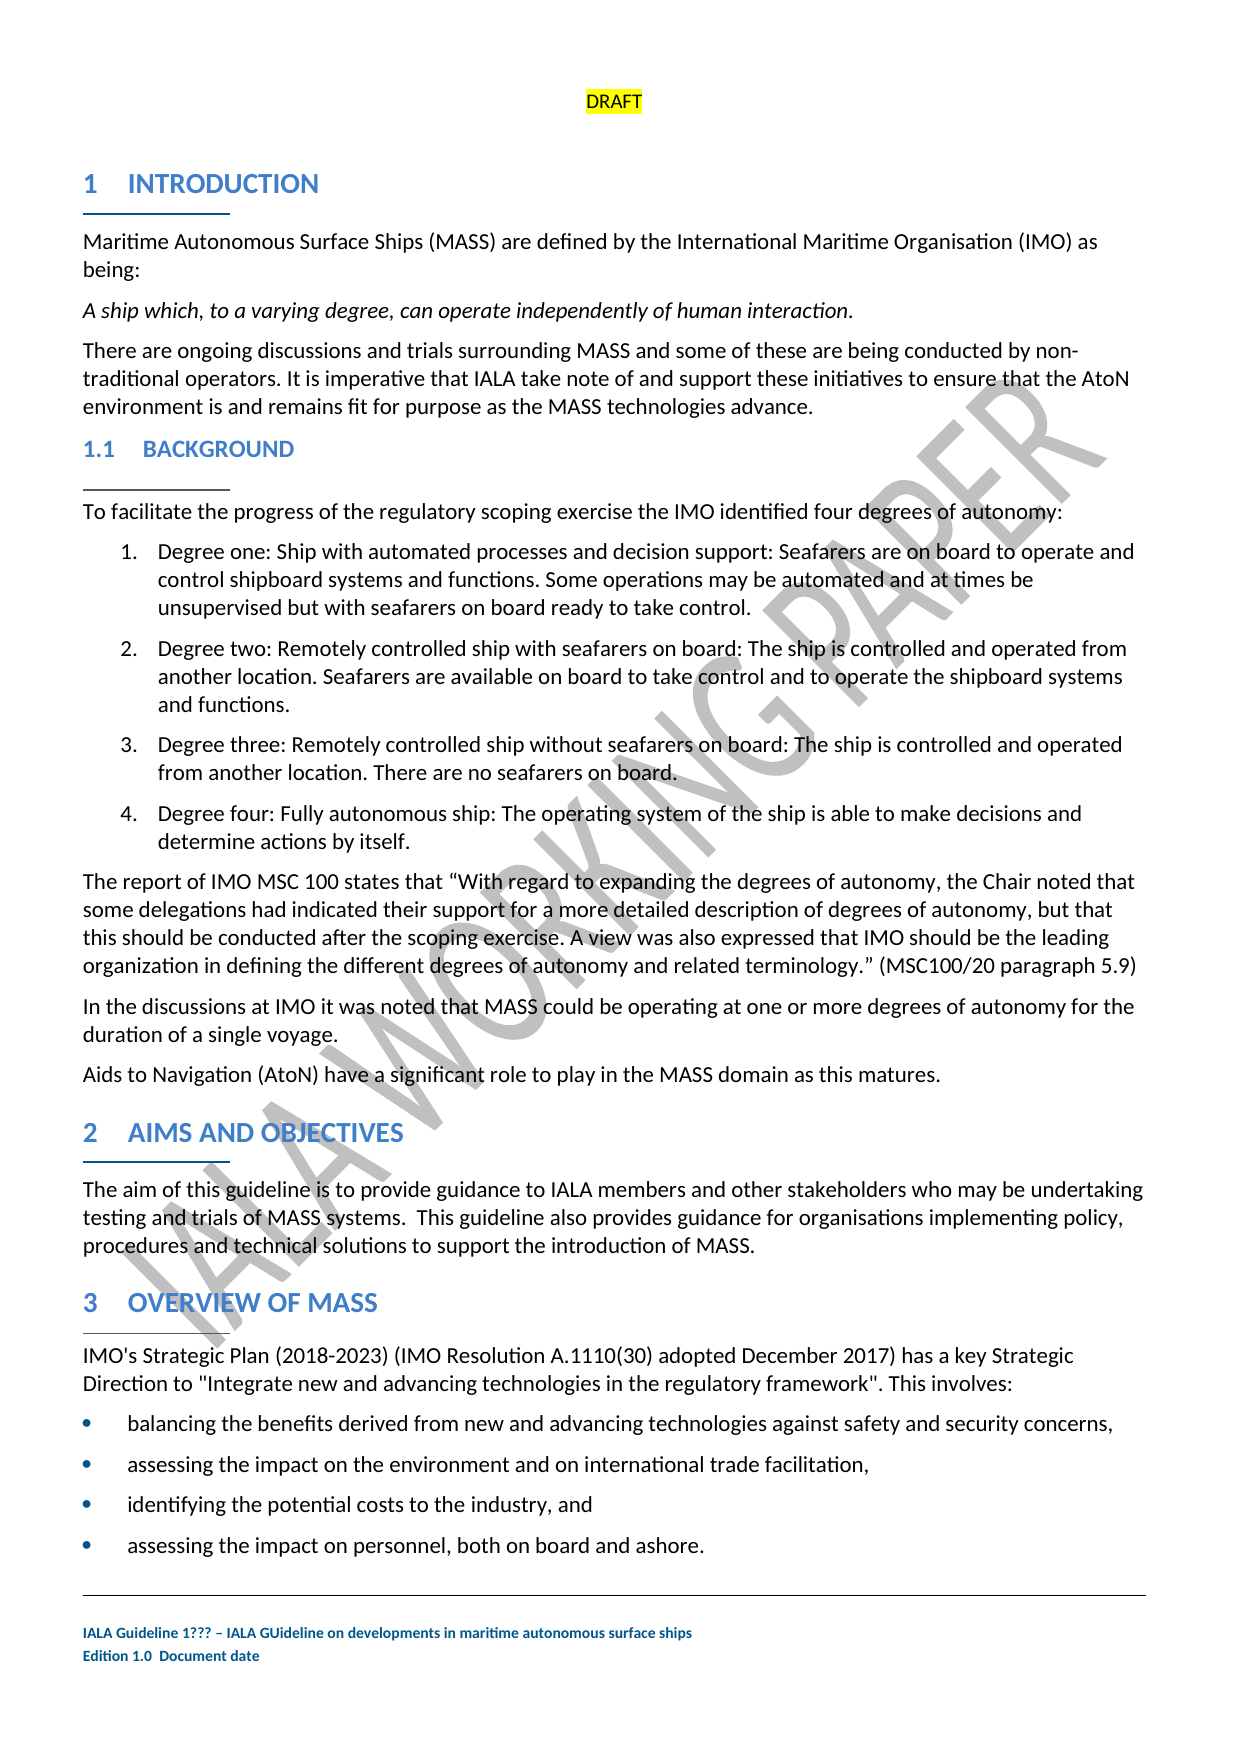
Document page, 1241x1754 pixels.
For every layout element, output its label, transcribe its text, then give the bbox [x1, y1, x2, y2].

text There are ongoing discussions and trials surrounding MASS and some of these are being conducted by non-traditional operators. It is imperative that IALA take note of and support these initiatives to ensure that the AtoN environment is and remains fit for purpose as the MASS technologies advance. [83, 336, 1146, 420]
text To facilitate the progress of the regulatory scoping exercise the IMO identified four degrees of autonomy: [83, 497, 1146, 525]
list Degree four: Fully autonomous ship: The operating system of the ship is able to make decisions and determine actions by itself. [120, 799, 1146, 855]
subtitle Aims and Objectives [83, 1114, 1146, 1149]
list Degree three: Remotely controlled ship without seafarers on board: The ship is controlled and operated from another location. There are no seafarers on board. [120, 730, 1146, 786]
text Maritime Autonomous Surface Ships (MASS) are defined by the International Maritime Organisation (IMO) as being: [83, 227, 1146, 283]
text balancing the benefits derived from new and advancing technologies against safety and security concerns, [83, 1409, 1146, 1437]
text A ship which, to a varying degree, can operate independently of human interaction. [83, 296, 1146, 324]
text The aim of this guideline is to provide guidance to IALA members and other stakeholders who may be undertaking testing and trials of MASS systems. This guideline also provides guidance for organisations implementing policy, procedures and technical solutions to support the introduction of MASS. [83, 1175, 1146, 1259]
subtitle Introduction [83, 166, 1146, 201]
text identifying the potential costs to the industry, and [83, 1490, 1146, 1518]
text IMO's Strategic Plan (2018-2023) (IMO Resolution A.1110(30) adopted December 2017) has a key Strategic Direction to "Integrate new and advancing technologies in the regulatory framework". This involves: [83, 1341, 1146, 1397]
text assessing the impact on personnel, both on board and ashore. [83, 1531, 1146, 1559]
text assessing the impact on the environment and on international trade facilitation, [83, 1450, 1146, 1478]
subtitle Background [83, 433, 1146, 463]
list Degree one: Ship with automated processes and decision support: Seafarers are on board to operate and control shipboard systems and functions. Some operations may be automated and at times be unsupervised but with seafarers on board ready to take control. [120, 537, 1146, 621]
subtitle Overview of MASS [83, 1284, 1146, 1320]
text In the discussions at IMO it was noted that MASS could be operating at one or more degrees of autonomy for the duration of a single voyage. [83, 992, 1146, 1048]
list Degree two: Remotely controlled ship with seafarers on board: The ship is controlled and operated from another location. Seafarers are available on board to take control and to operate the shipboard systems and functions. [120, 634, 1146, 718]
text Aids to Navigation (AtoN) have a significant role to play in the MASS domain as this matures. [83, 1061, 1146, 1089]
text The report of IMO MSC 100 states that “With regard to expanding the degrees of autonomy, the Chair noted that some delegations had indicated their support for a more detailed description of degrees of autonomy, but that this should be conducted after the scoping exercise. A view was also expressed that IMO should be the leading organization in defining the different degrees of autonomy and related terminology.” (MSC100/20 paragraph 5.9) [83, 867, 1146, 979]
